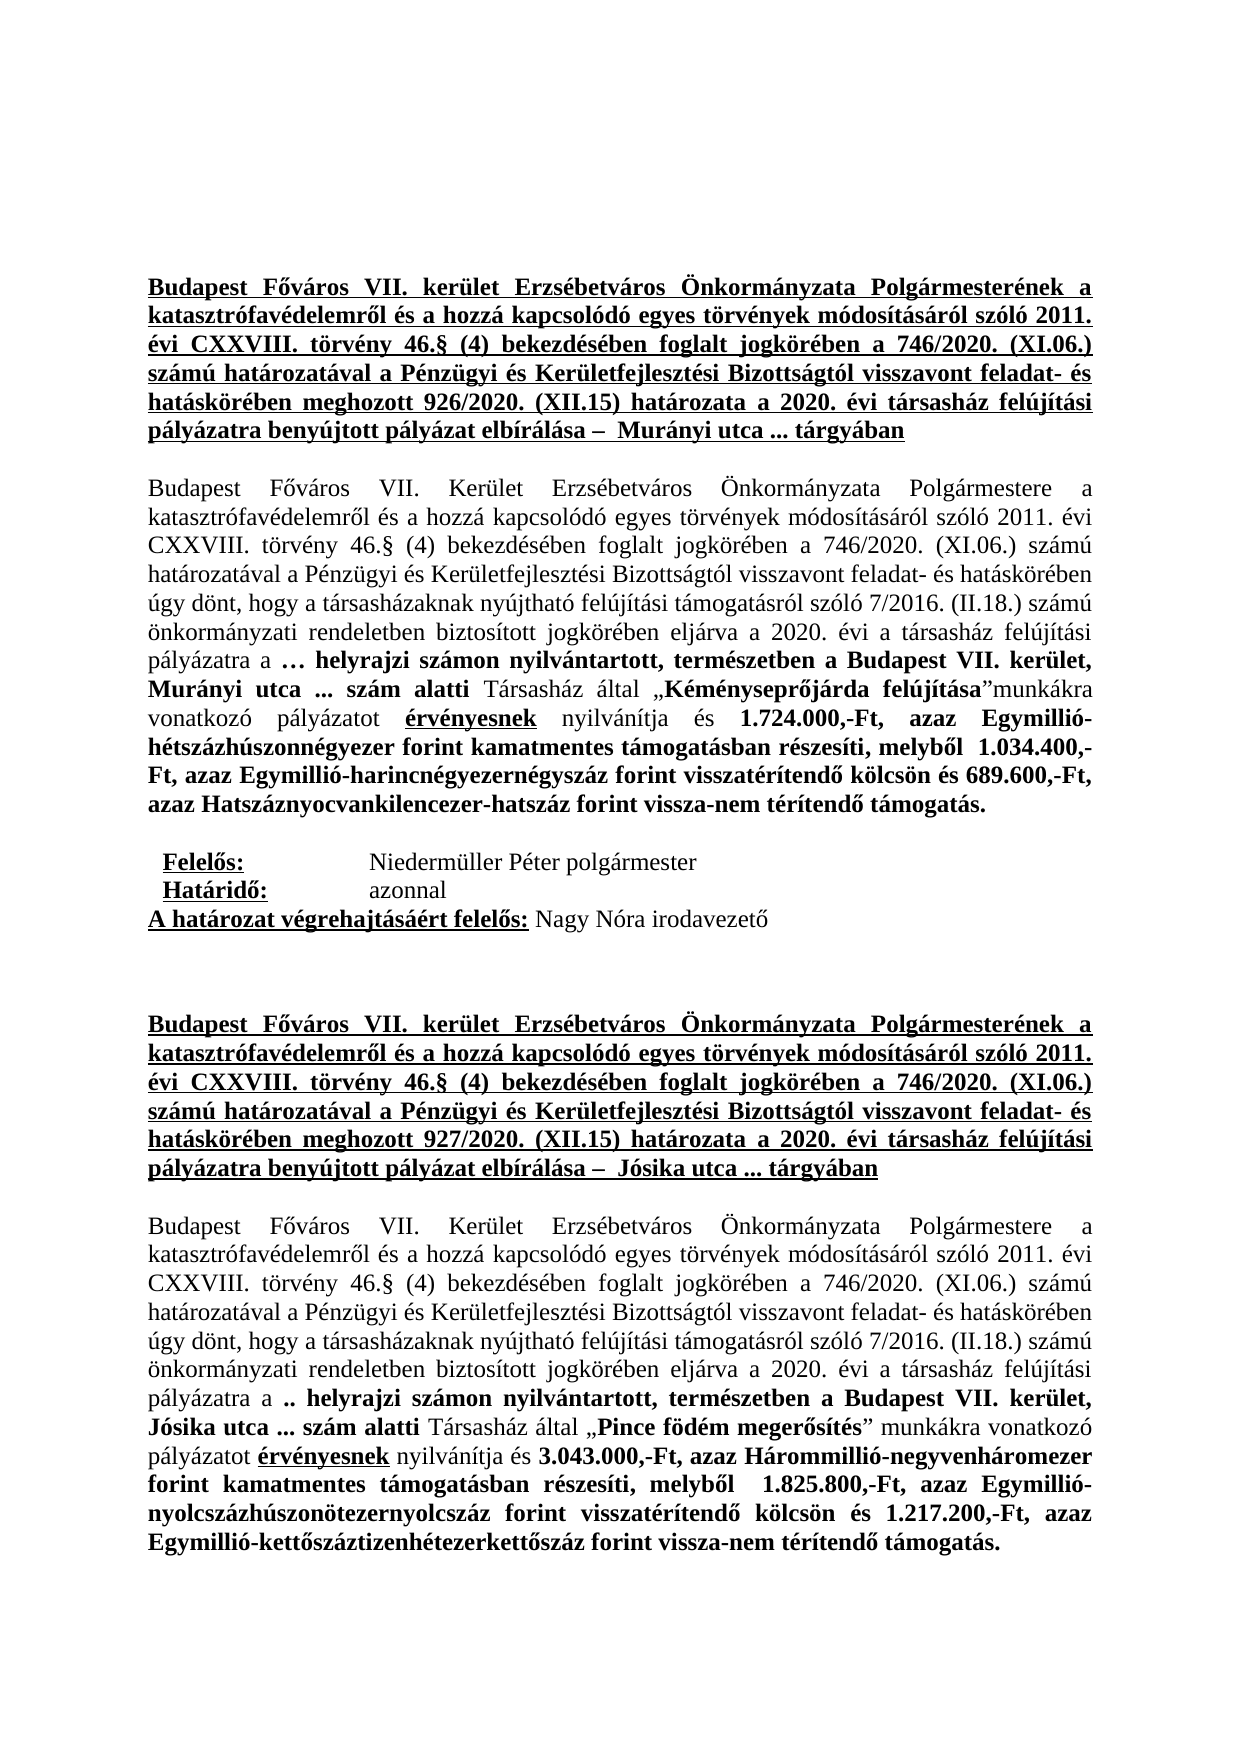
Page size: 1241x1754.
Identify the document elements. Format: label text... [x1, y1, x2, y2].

text Budapest Főváros VII. kerület Erzsébetváros Önkormányzata Polgármesterének a katasztrófavédelemről és a hozzá kapcsolódó egyes törvények módosításáról szóló 2011. évi CXXVIII. törvény 46.§ (4) bekezdésében foglalt jogkörében a 746/2020. (XI.06.) számú határozatával a Pénzügyi és Kerületfejlesztési Bizottságtól visszavont feladat- és hatáskörében meghozott 927/2020. (XII.15) határozata a 2020. évi társasház felújítási pályázatra benyújtott pályázat elbírálása – Jósika utca ... tárgyában [148, 1093, 1093, 1149]
text Felelős: Niedermüller Péter polgármester [148, 847, 1093, 876]
text A határozat végrehajtásáért felelős: Nagy Nóra irodavezető [148, 904, 1093, 933]
text Határidő: azonnal [148, 876, 1093, 904]
text Budapest Főváros VII. Kerület Erzsébetváros Önkormányzata Polgármestere a katasztrófavédelemről és a hozzá kapcsolódó egyes törvények módosításáról szóló 2011. évi CXXVIII. törvény 46.§ (4) bekezdésében foglalt jogkörében a 746/2020. (XI.06.) számú határozatával a Pénzügyi és Kerületfejlesztési Bizottságtól visszavont feladat- és hatáskörében úgy dönt, hogy a társasházaknak nyújtható felújítási támogatásról szóló 7/2016. (II.18.) számú önkormányzati rendeletben biztosított jogkörében eljárva a 2020. évi a társasház felújítási pályázatra a .. helyrajzi számon nyilvántartott, természetben a Budapest VII. kerület, Jósika utca ... szám alatti Társasház által „Pince födém megerősítés” munkákra vonatkozó pályázatot érvényesnek nyilvánítja és 3.043.000,-Ft, azaz Hárommillió-negyvenháromezer forint kamatmentes támogatásban részesíti, melyből 1.825.800,-Ft, azaz Egymillió-nyolcszázhúszonötezernyolcszáz forint visszatérítendő kölcsön és 1.217.200,-Ft, azaz Egymillió-kettőszáztizenhétezerkettőszáz forint vissza-nem térítendő támogatás. [148, 1211, 1093, 1556]
text Budapest Főváros VII. Kerület Erzsébetváros Önkormányzata Polgármestere a katasztrófavédelemről és a hozzá kapcsolódó egyes törvények módosításáról szóló 2011. évi CXXVIII. törvény 46.§ (4) bekezdésében foglalt jogkörében a 746/2020. (XI.06.) számú határozatával a Pénzügyi és Kerületfejlesztési Bizottságtól visszavont feladat- és hatáskörében úgy dönt, hogy a társasházaknak nyújtható felújítási támogatásról szóló 7/2016. (II.18.) számú önkormányzati rendeletben biztosított jogkörében eljárva a 2020. évi a társasház felújítási pályázatra a … helyrajzi számon nyilvántartott, természetben a Budapest VII. kerület, Murányi utca ... szám alatti Társasház által „Kéményseprőjárda felújítása”munkákra vonatkozó pályázatot érvényesnek nyilvánítja és 1.724.000,-Ft, azaz Egymillió-hétszázhúszonnégyezer forint kamatmentes támogatásban részesíti, melyből 1.034.400,-Ft, azaz Egymillió-harincnégyezernégyszáz forint visszatérítendő kölcsön és 689.600,-Ft, azaz Hatszáznyocvankilencezer-hatszáz forint vissza-nem térítendő támogatás. [148, 473, 1093, 818]
text Budapest Főváros VII. kerület Erzsébetváros Önkormányzata Polgármesterének a katasztrófavédelemről és a hozzá kapcsolódó egyes törvények módosításáról szóló 2011. évi CXXVIII. törvény 46.§ (4) bekezdésében foglalt jogkörében a 746/2020. (XI.06.) számú határozatával a Pénzügyi és Kerületfejlesztési Bizottságtól visszavont feladat- és hatáskörében meghozott 926/2020. (XII.15) határozata a 2020. évi társasház felújítási pályázatra benyújtott pályázat elbírálása – Murányi utca ... tárgyában [148, 356, 1093, 412]
